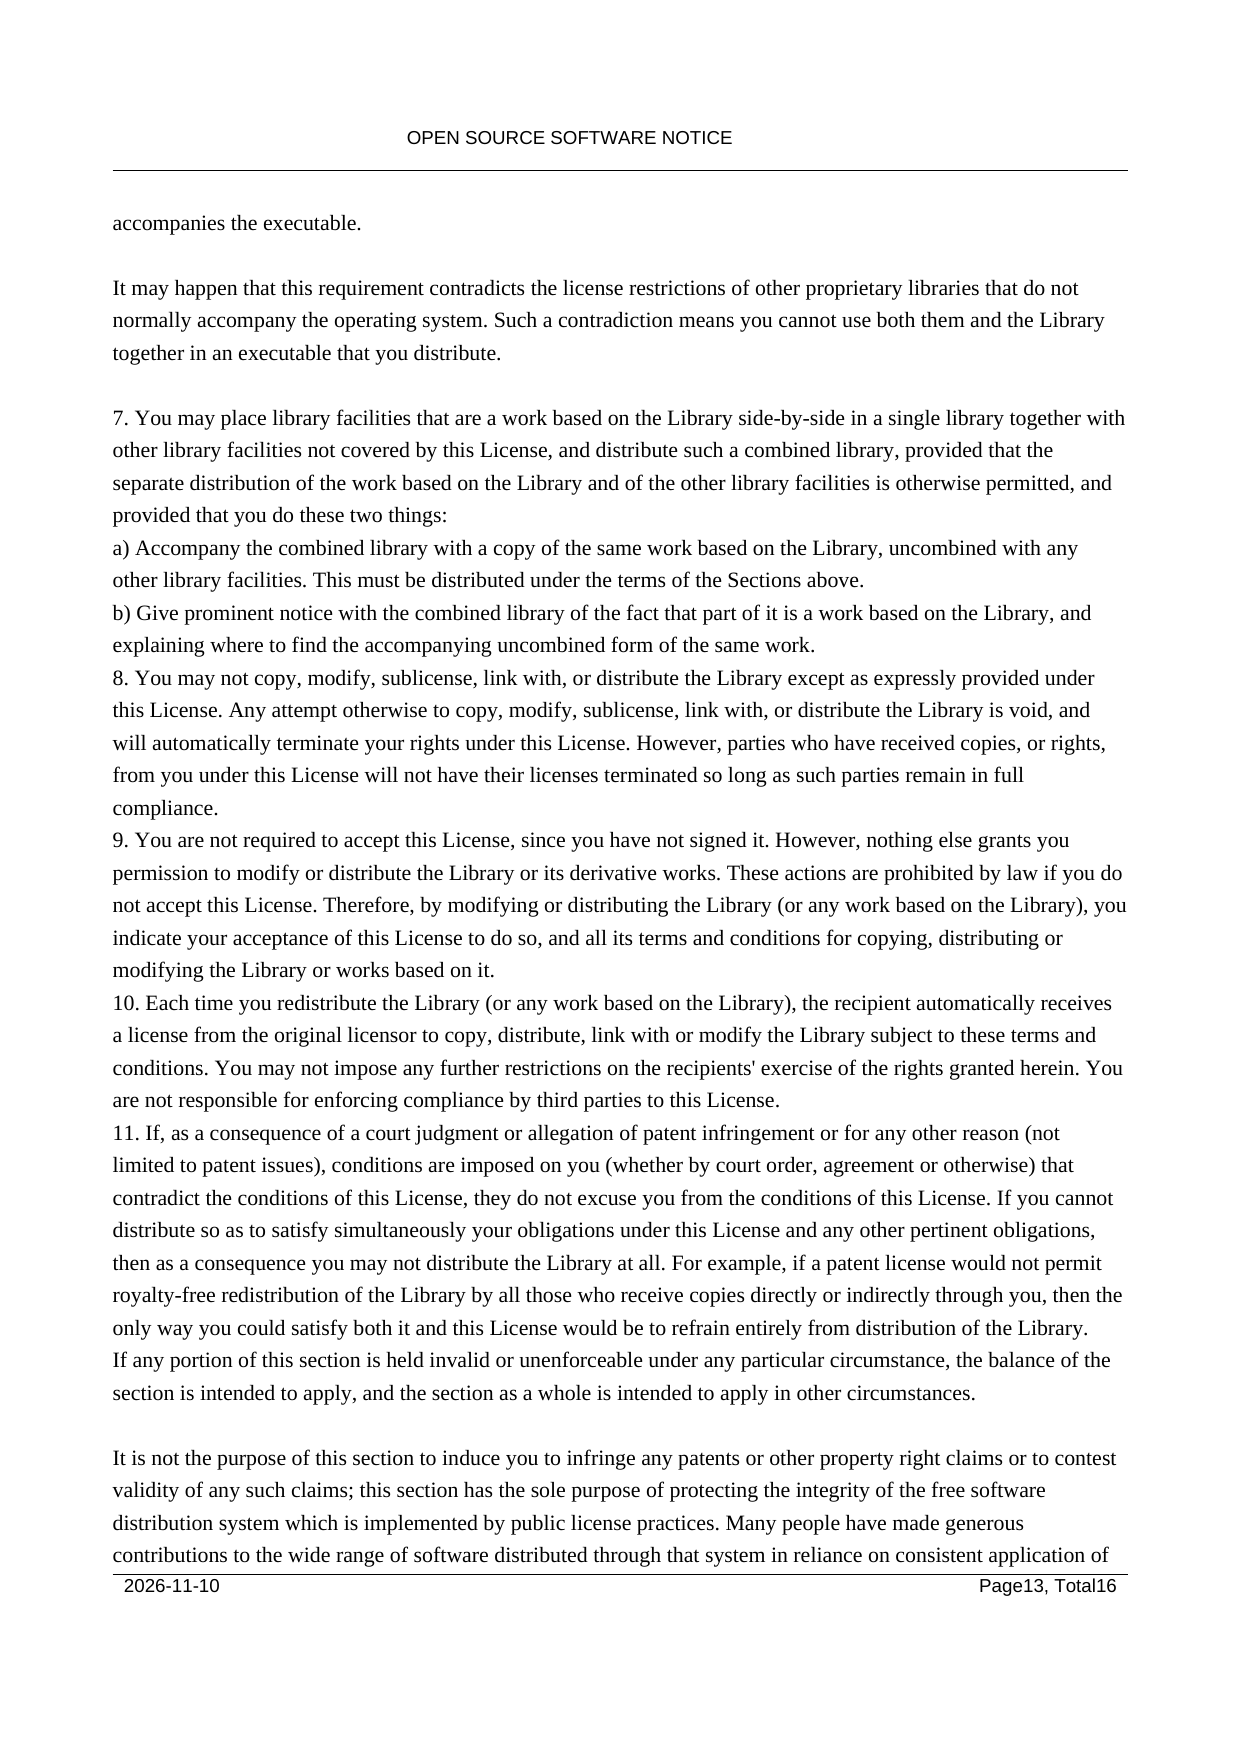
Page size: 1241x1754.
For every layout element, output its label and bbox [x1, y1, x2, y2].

text [112, 206, 1128, 1571]
